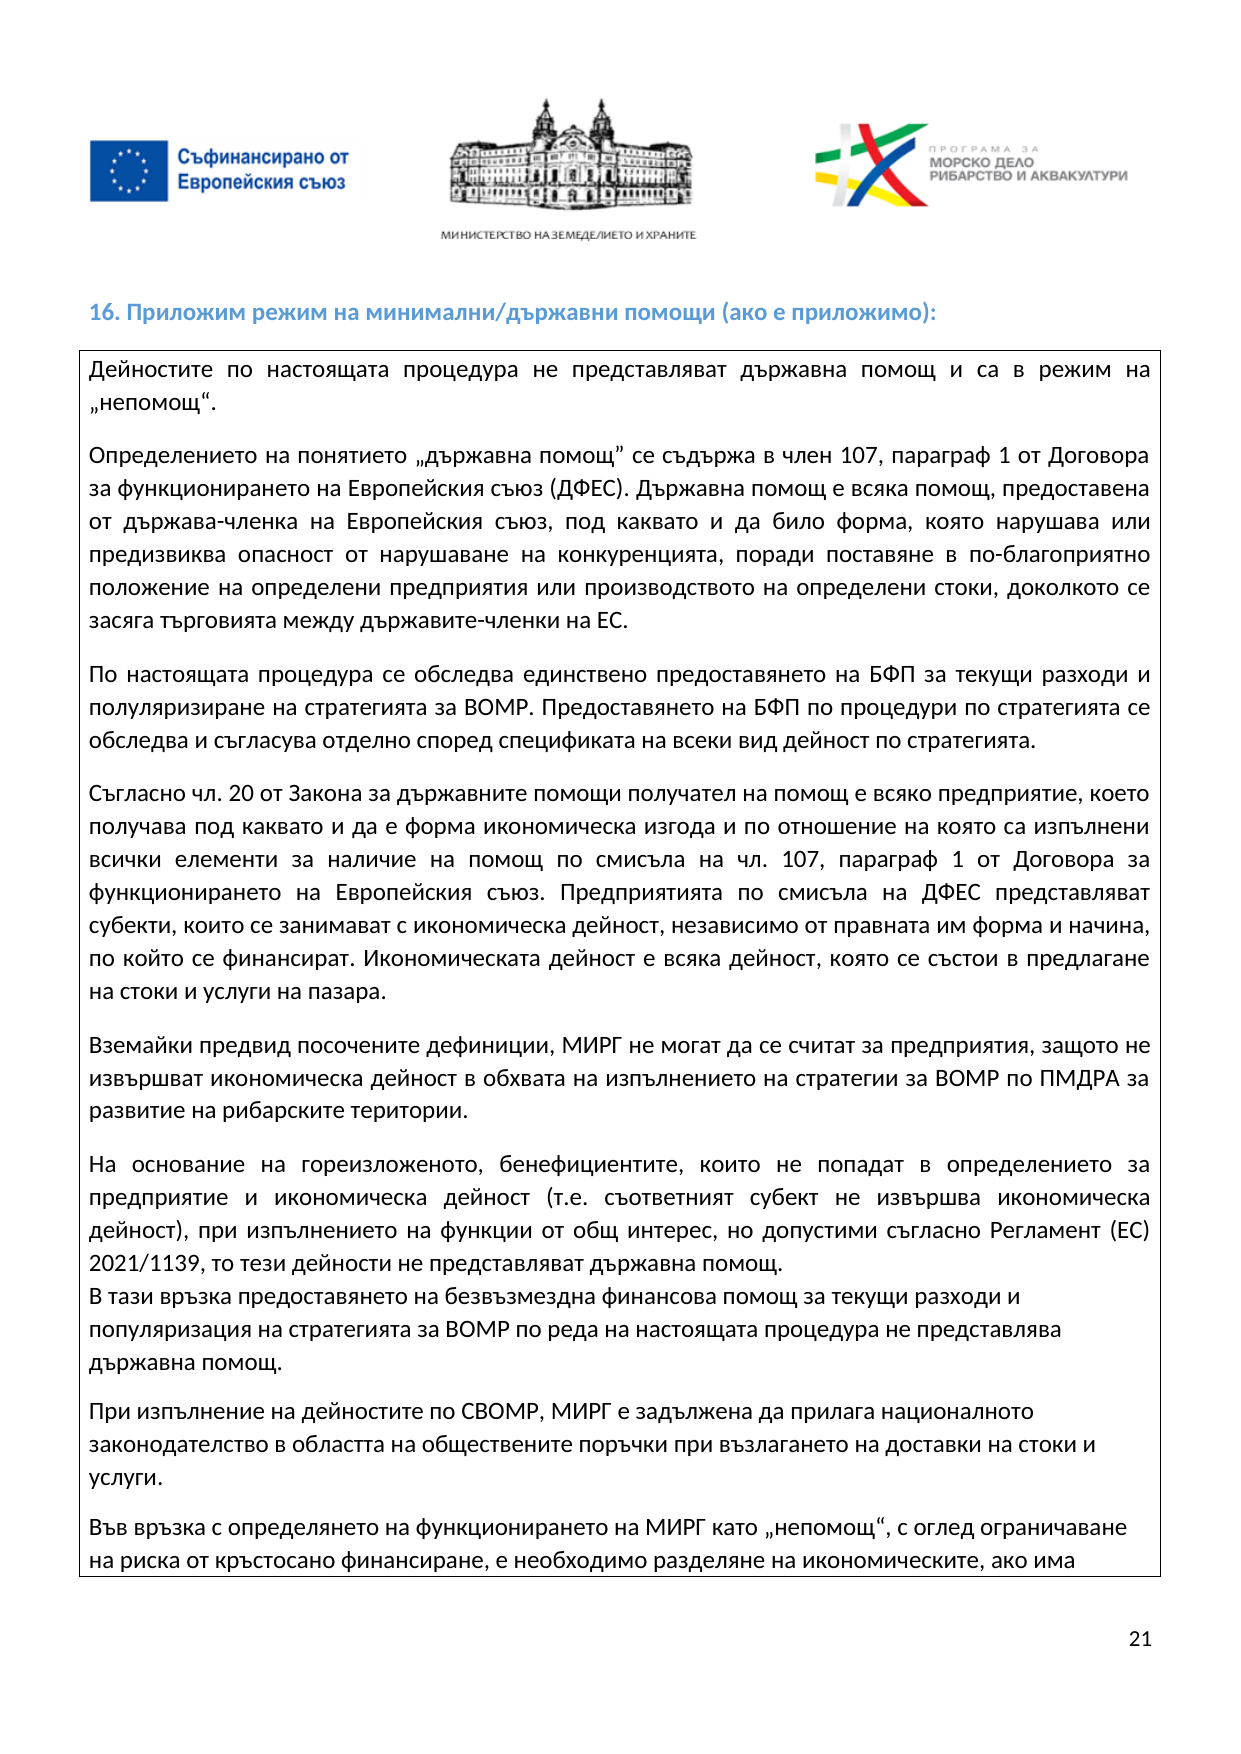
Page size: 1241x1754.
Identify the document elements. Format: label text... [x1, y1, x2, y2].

subtitle Съгласно чл. 20 от Закона за държавните помощи получател на помощ е всяко предприятие, което получава под каквато и да е форма икономическа изгода и по отношение на която са изпълнени всички елементи за наличие на помощ по смисъла на чл. 107, параграф 1 от Договора за функционирането на Европейския съюз. Предприятията по смисъла на ДФЕС представляват субекти, които се занимават с икономическа дейност, независимо от правната им форма и начина, по който се финансират. Икономическата дейност е всяка дейност, която се състои в предлагане на стоки и услуги на пазара. [80, 774, 1160, 1006]
subtitle По настоящата процедура се обследва единствено предоставянето на БФП за текущи разходи и полуляризиране на стратегията за ВОМР. Предоставянето на БФП по процедури по стратегията се обследва и съгласува отделно според спецификата на всеки вид дейност по стратегията. [80, 655, 1160, 754]
text В тази връзка предоставянето на безвъзмездна финансова помощ за текущи разходи и популяризация на стратегията за ВОМР по реда на настоящата процедура не представлява държавна помощ. [80, 1277, 1160, 1376]
text При изпълнение на дейностите по СВОМР, МИРГ e задължена да прилага националното законодателство в областта на обществените поръчки при възлагането на доставки на стоки и услуги. [80, 1392, 1160, 1492]
subtitle Вземайки предвид посочените дефиниции, МИРГ не могат да се считат за предприятия, защото не извършват икономическа дейност в обхвата на изпълнението на стратегии за ВОМР по ПМДРА за развитие на рибарските територии. [80, 1026, 1160, 1125]
picture [59, 73, 1152, 261]
subtitle Определението на понятието „държавна помощ” се съдържа в член 107, параграф 1 от Договора за функционирането на Европейския съюз (ДФЕС). Държавна помощ е всяка помощ, предоставена от държава-членка на Европейския съюз, под каквато и да било форма, която нарушава или предизвиква опасност от нарушаване на конкуренцията, поради поставяне в по-благоприятно положение на определени предприятия или производството на определени стоки, доколкото се засяга търговията между държавите-членки на ЕС. [80, 436, 1160, 635]
subtitle Дейностите по настоящата процедура не представляват държавна помощ и са в режим на „непомощ“. [80, 351, 1160, 416]
subtitle 16. Приложим режим на минимални/държавни помощи (ако е приложимо): [89, 296, 1152, 327]
subtitle На основание на гореизложеното, бенефициентите, които не попадат в определението за предприятие и икономическа дейност (т.е. съответният субект не извършва икономическа дейност), при изпълнението на функции от общ интерес, но допустими съгласно Регламент (ЕС) 2021/1139, то тези дейности не представляват държавна помощ. [80, 1145, 1160, 1277]
